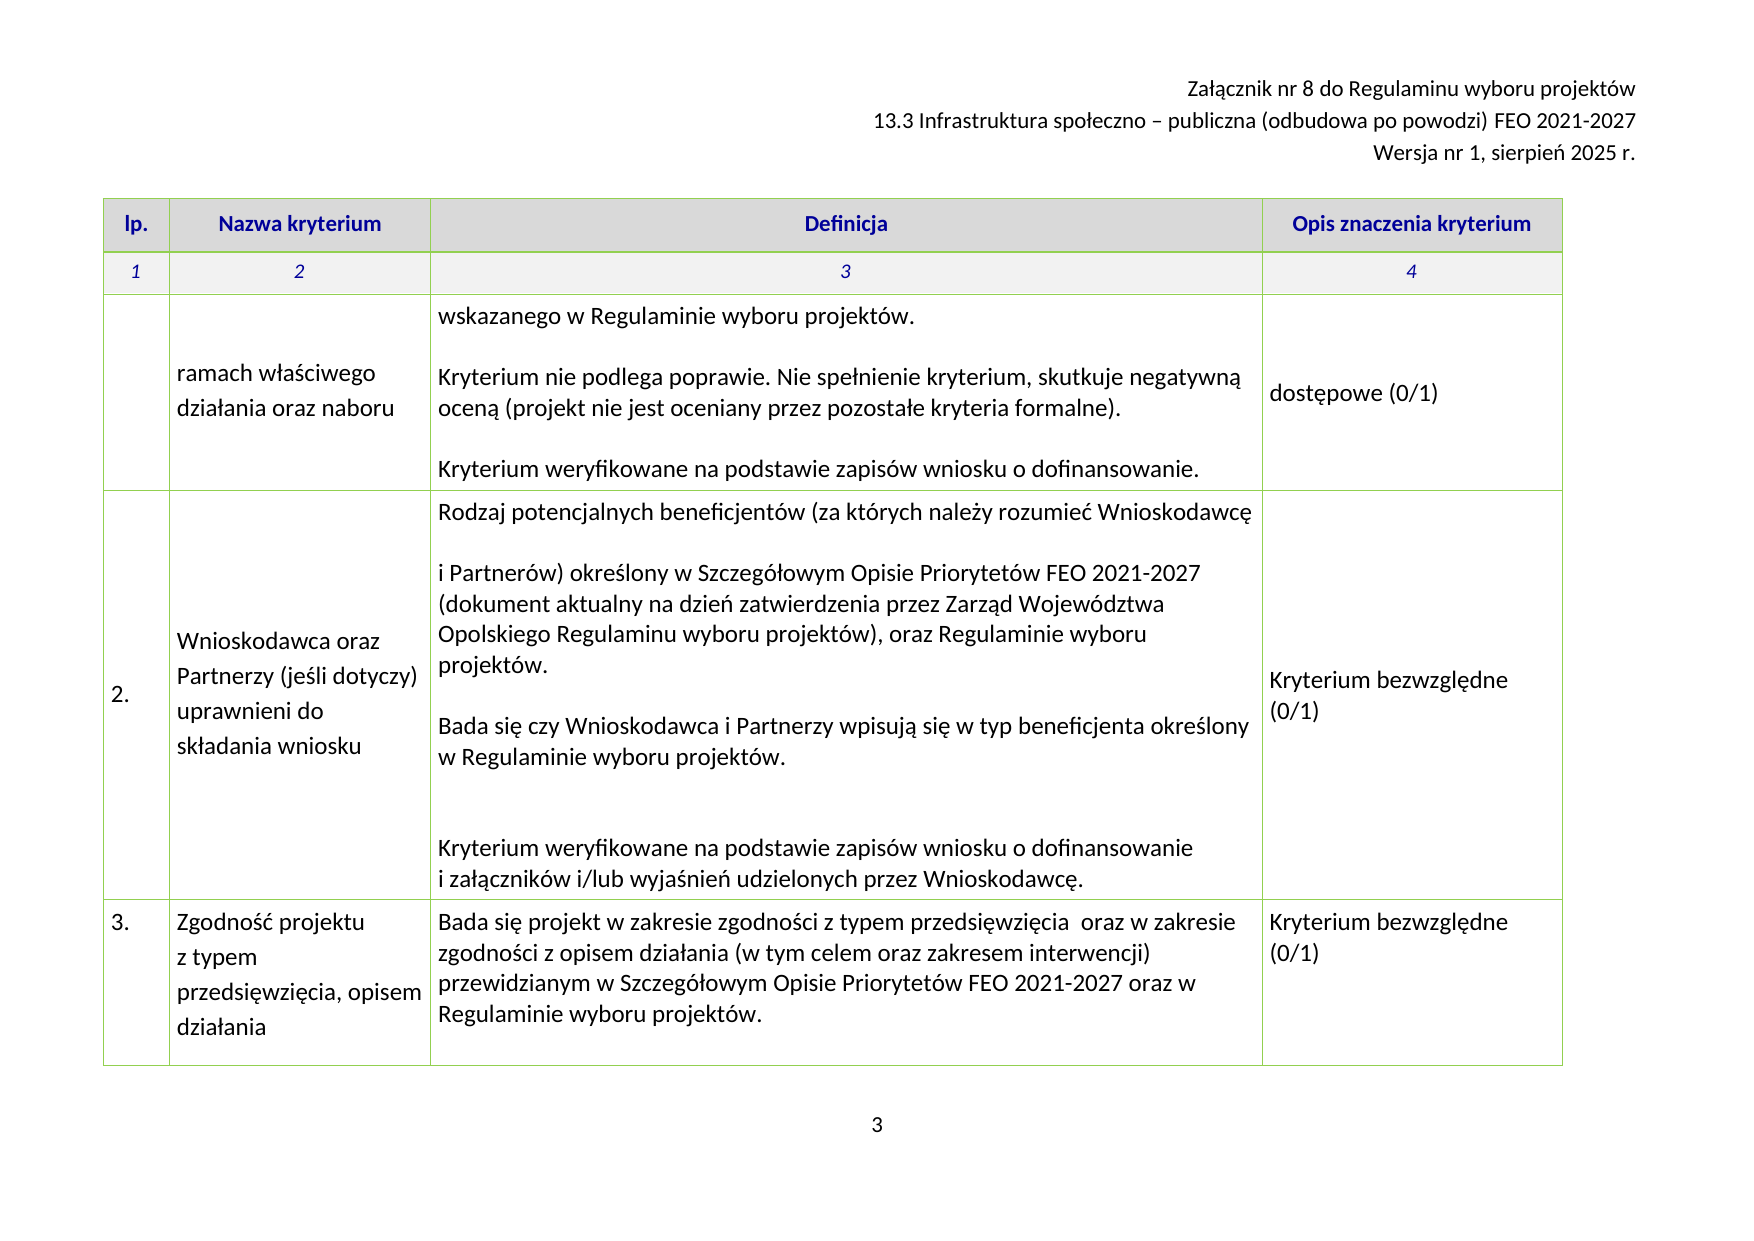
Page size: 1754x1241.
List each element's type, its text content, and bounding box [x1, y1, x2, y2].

table_cell 2 [170, 253, 430, 293]
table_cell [431, 900, 1262, 1065]
table_cell 2. [104, 491, 169, 899]
table_cell Kryterium bezwzględne (0/1) [1263, 491, 1562, 899]
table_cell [170, 900, 430, 1065]
table_cell Wnioskodawca oraz Partnerzy (jeśli dotyczy) uprawnieni do składania wniosku [170, 491, 430, 899]
table_cell 3. [104, 900, 169, 1065]
table_cell Rodzaj potencjalnych beneficjentów (za których należy rozumieć Wnioskodawcę i Partnerów) określony w Szczegółowym Opisie Priorytetów FEO 2021-2027 (dokument aktualny na dzień zatwierdzenia przez Zarząd Województwa Opolskiego Regulaminu wyboru projektów), oraz Regulaminie wyboru projektów. Bada się czy Wnioskodawca i Partnerzy wpisują się w typ beneficjenta określony w Regulaminie wyboru projektów. Kryterium weryfikowane na podstawie zapisów wniosku o dofinansowanie i załączników i/lub wyjaśnień udzielonych przez Wnioskodawcę. [431, 491, 1262, 899]
table_header lp. [104, 199, 169, 251]
table_cell 1. [104, 295, 169, 489]
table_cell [431, 295, 1262, 489]
table_header Nazwa kryterium [170, 199, 430, 251]
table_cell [170, 295, 430, 489]
table_cell 1 [104, 253, 169, 293]
table_header Opis znaczenia kryterium [1263, 199, 1562, 251]
table_header Definicja [431, 199, 1262, 251]
table_cell Kryterium bezwzględne (0/1) [1263, 900, 1562, 1065]
table_cell 4 [1263, 253, 1562, 293]
table_cell Kryterium bezwzględne dostępowe (0/1) [1263, 295, 1562, 489]
table_cell 3 [431, 253, 1262, 293]
